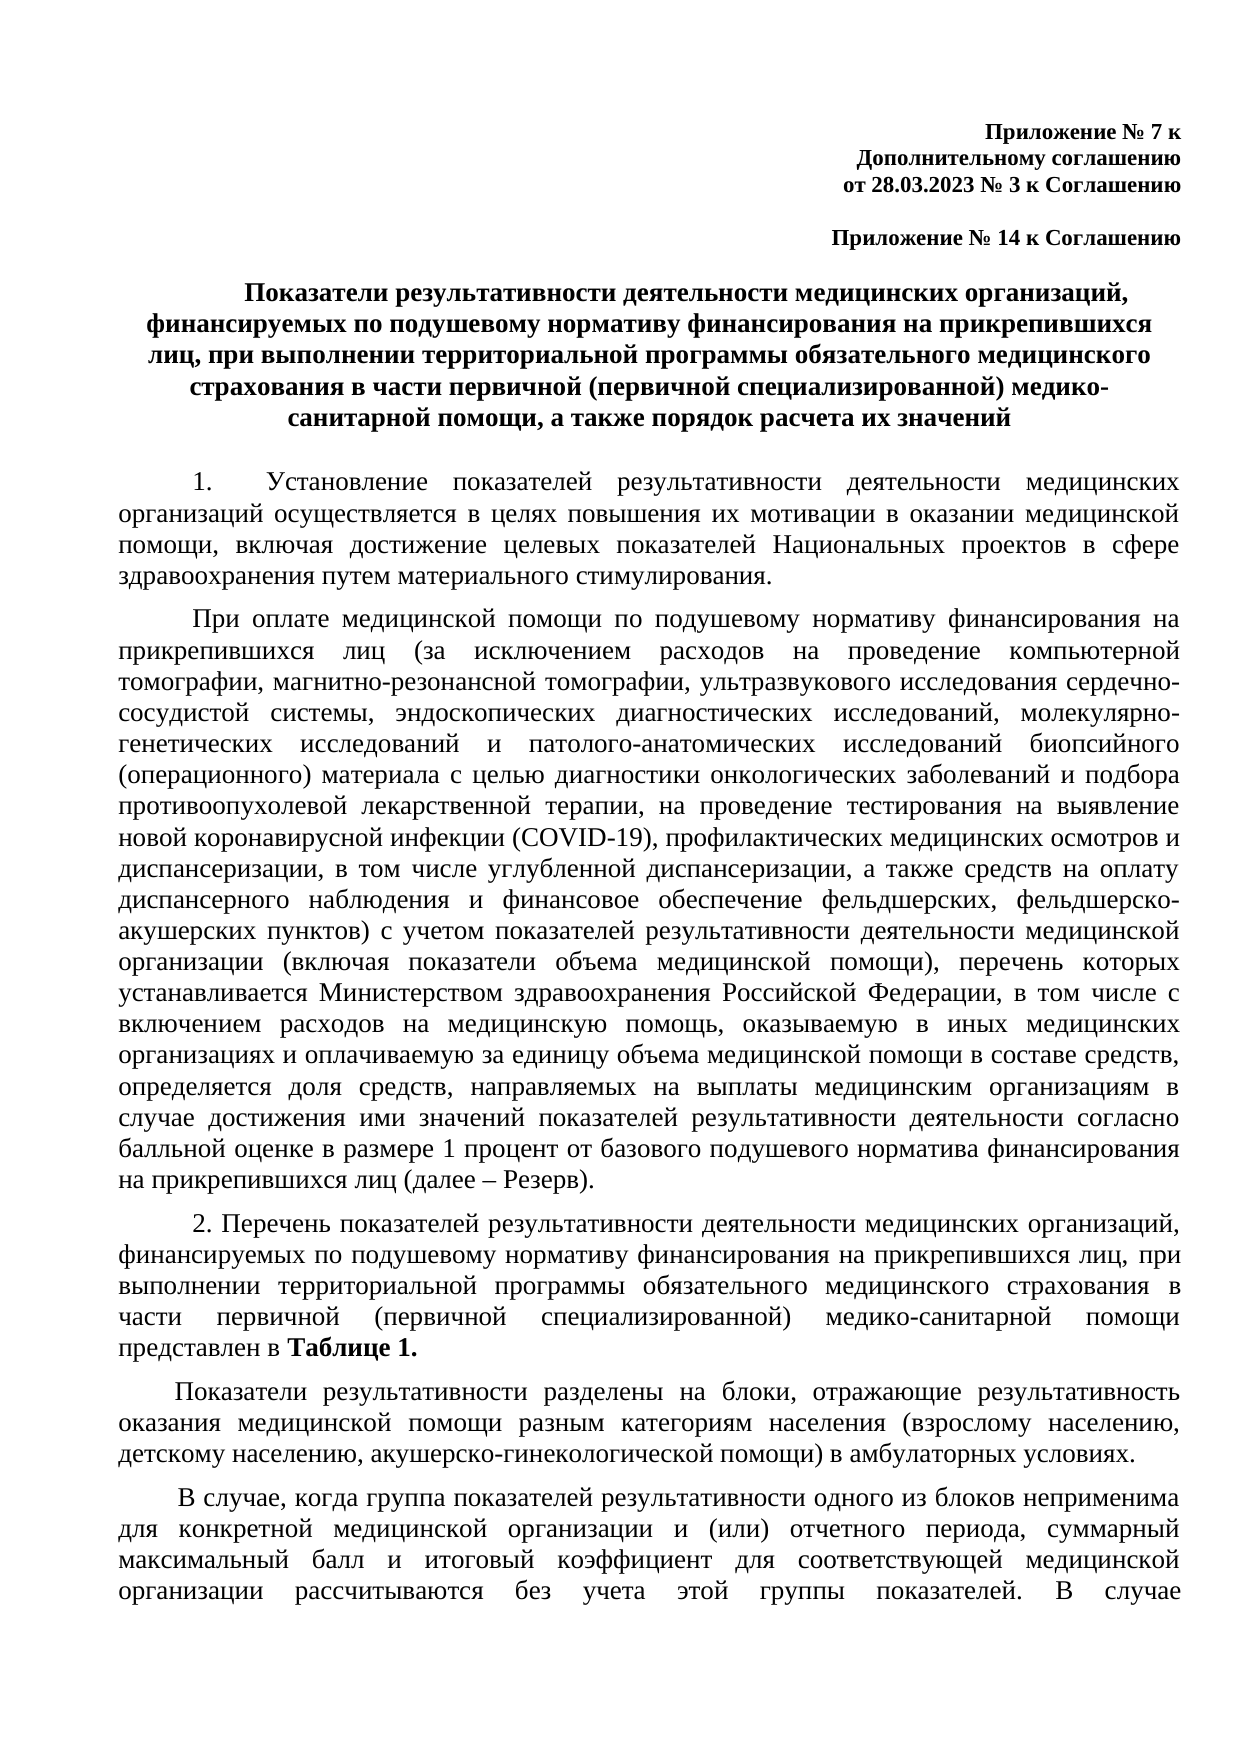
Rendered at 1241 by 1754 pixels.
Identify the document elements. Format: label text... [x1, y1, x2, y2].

text При оплате медицинской помощи по подушевому нормативу финансирования на прикрепившихся лиц (за исключением расходов на проведение компьютерной томографии, магнитно-резонансной томографии, ультразвукового исследования сердечно-сосудистой системы, эндоскопических диагностических исследований, молекулярно-генетических исследований и патолого-анатомических исследований биопсийного (операционного) материала с целью диагностики онкологических заболеваний и подбора противоопухолевой лекарственной терапии, на проведение тестирования на выявление новой коронавирусной инфекции (COVID-19), профилактических медицинских осмотров и диспансеризации, в том числе углубленной диспансеризации, а также средств на оплату диспансерного наблюдения и финансовое обеспечение фельдшерских, фельдшерско-акушерских пунктов) с учетом показателей результативности деятельности медицинской организации (включая показатели объема медицинской помощи), перечень которых устанавливается Министерством здравоохранения Российской Федерации, в том числе с включением расходов на медицинскую помощь, оказываемую в иных медицинских организациях и оплачиваемую за единицу объема медицинской помощи в составе средств, определяется доля средств, направляемых на выплаты медицинским организациям в случае достижения ими значений показателей результативности деятельности согласно балльной оценке в размере 1 процент от базового подушевого норматива финансирования на прикрепившихся лиц (далее – Резерв). [118, 603, 1181, 1194]
text Показатели результативности разделены на блоки, отражающие результативность оказания медицинской помощи разным категориям населения (взрослому населению, детскому населению, акушерско-гинекологической помощи) в амбулаторных условиях. [118, 1375, 1181, 1468]
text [118, 1481, 1181, 1606]
list от 28.03.2023 № 3 к Соглашению [188, 171, 1181, 197]
text Приложение № 14 к Соглашению [118, 223, 1181, 250]
text Показатели результативности деятельности медицинских организаций, финансируемых по подушевому нормативу финансирования на прикрепившихся лиц, при выполнении территориальной программы обязательного медицинского страхования в части первичной (первичной специализированной) медико-санитарной помощи, а также порядок расчета их значений [118, 276, 1181, 432]
list Приложение № 7 к [188, 118, 1181, 144]
list Дополнительному соглашению [188, 144, 1181, 171]
list Установление показателей результативности деятельности медицинских организаций осуществляется в целях повышения их мотивации в оказании медицинской помощи, включая достижение целевых показателей Национальных проектов в сфере здравоохранения путем материального стимулирования. [118, 466, 1181, 590]
text 2. Перечень показателей результативности деятельности медицинских организаций, финансируемых по подушевому нормативу финансирования на прикрепившихся лиц, при выполнении территориальной программы обязательного медицинского страхования в части первичной (первичной специализированной) медико-санитарной помощи представлен в Таблице 1. [118, 1207, 1181, 1363]
